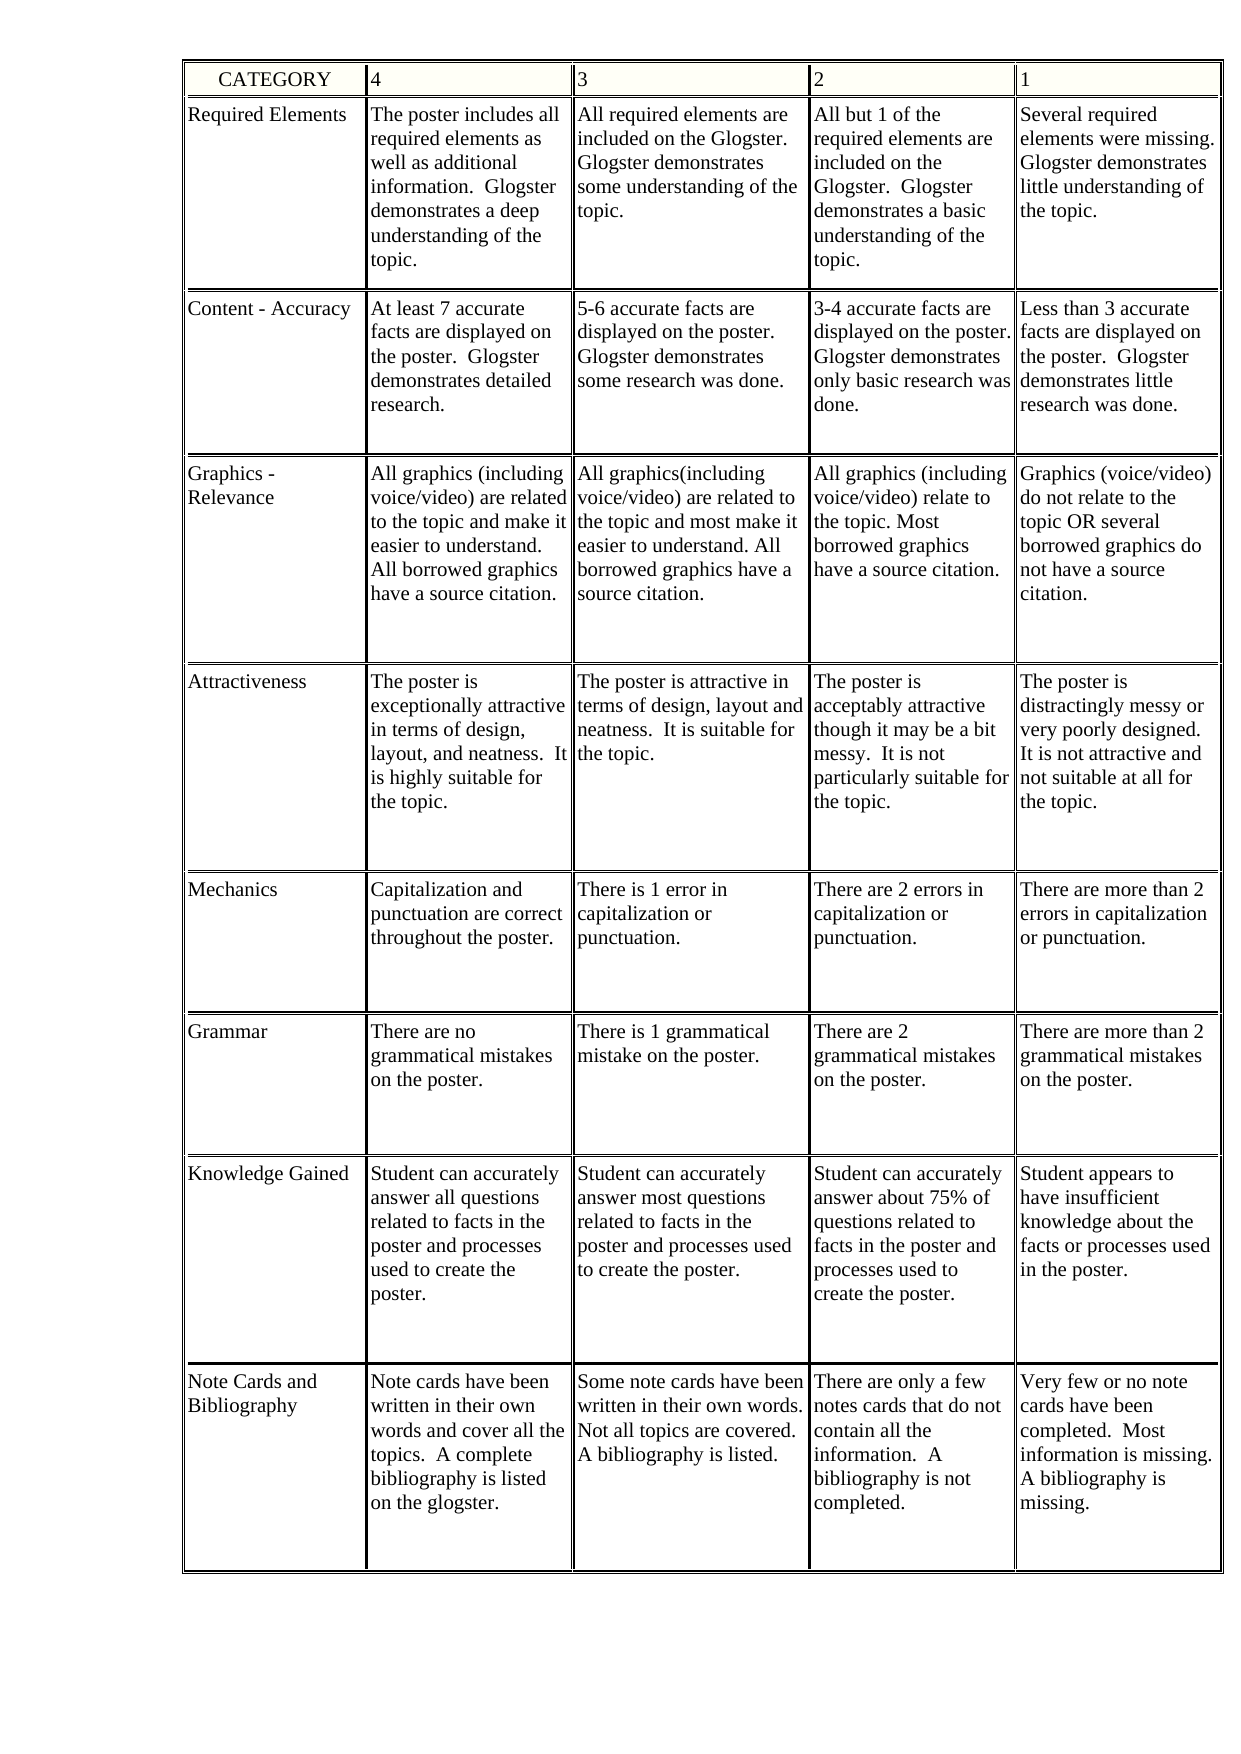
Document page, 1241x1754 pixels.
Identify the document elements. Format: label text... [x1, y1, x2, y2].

table_cell All graphics (including voice/video) are related to the topic and make it easier to understand. All borrowed graphics have a source citation. [368, 457, 571, 661]
table_cell There are 2 grammatical mistakes on the poster. [811, 1015, 1014, 1154]
table_cell The poster is exceptionally attractive in terms of design, layout, and neatness. It is highly suitable for the topic. [368, 665, 571, 870]
table_cell Graphics - Relevance [185, 453, 365, 661]
table_cell There are no grammatical mistakes on the poster. [368, 1015, 571, 1154]
table_cell There are more than 2 grammatical mistakes on the poster. [1017, 1011, 1221, 1154]
table_cell The poster is attractive in terms of design, layout and neatness. It is suitable for the topic. [575, 665, 808, 870]
table_cell Student appears to have insufficient knowledge about the facts or processes used in the poster. [1016, 1154, 1222, 1362]
table_cell Some note cards have been written in their own words. Not all topics are covered. A bibliography is listed. [573, 1365, 809, 1570]
table_cell There are only a few notes cards that do not contain all the information. A bibliography is not completed. [809, 1365, 1016, 1570]
table_cell There is 1 error in capitalization or punctuation. [575, 873, 808, 1011]
table_cell Several required elements were missing. Glogster demonstrates little understanding of the topic. [1016, 95, 1222, 288]
table_cell Note Cards and Bibliography [185, 1362, 366, 1570]
table_cell At least 7 accurate facts are displayed on the poster. Glogster demonstrates detailed research. [368, 292, 571, 453]
table_cell 5-6 accurate facts are displayed on the poster. Glogster demonstrates some research was done. [575, 292, 808, 453]
table_cell The poster includes all required elements as well as additional information. Glogster demonstrates a deep understanding of the topic. [368, 98, 571, 288]
table_header 4 [366, 61, 573, 95]
table_cell Very few or no note cards have been completed. Most information is missing. A bibliography is missing. [1016, 1362, 1220, 1570]
table_cell All but 1 of the required elements are included on the Glogster. Glogster demonstrates a basic understanding of the topic. [811, 98, 1014, 288]
table_cell Grammar [185, 1011, 365, 1154]
table_cell Graphics (voice/video) do not relate to the topic OR several borrowed graphics do not have a source citation. [1017, 453, 1221, 661]
table_cell 3-4 accurate facts are displayed on the poster. Glogster demonstrates only basic research was done. [811, 292, 1014, 453]
table_header 1 [1016, 63, 1220, 95]
table_cell All graphics (including voice/video) relate to the topic. Most borrowed graphics have a source citation. [811, 457, 1014, 661]
table_cell There are more than 2 errors in capitalization or punctuation. [1016, 870, 1222, 1011]
table_cell Content - Accuracy [185, 288, 365, 453]
table_cell Knowledge Gained [183, 1154, 366, 1362]
table_header CATEGORY [185, 63, 366, 95]
table_cell All graphics(including voice/video) are related to the topic and most make it easier to understand. All borrowed graphics have a source citation. [575, 457, 808, 661]
table_cell Less than 3 accurate facts are displayed on the poster. Glogster demonstrates little research was done. [1017, 288, 1221, 453]
table_cell Note cards have been written in their own words and cover all the topics. A complete bibliography is listed on the glogster. [366, 1362, 573, 1570]
table_cell Capitalization and punctuation are correct throughout the poster. [368, 873, 571, 1011]
table_cell Required Elements [183, 95, 366, 288]
table_cell Mechanics [183, 870, 366, 1011]
table_cell The poster is acceptably attractive though it may be a bit messy. It is not particularly suitable for the topic. [811, 665, 1014, 870]
table_cell Student can accurately answer most questions related to facts in the poster and processes used to create the poster. [575, 1157, 808, 1362]
table_header 3 [573, 63, 809, 95]
table_cell Student can accurately answer all questions related to facts in the poster and processes used to create the poster. [368, 1157, 571, 1362]
table_cell Student can accurately answer about 75% of questions related to facts in the poster and processes used to create the poster. [811, 1157, 1014, 1362]
table_cell There are 2 errors in capitalization or punctuation. [811, 873, 1014, 1011]
table_cell All required elements are included on the Glogster. Glogster demonstrates some understanding of the topic. [575, 98, 808, 288]
table_cell Attractiveness [185, 661, 365, 870]
table_cell The poster is distractingly messy or very poorly designed. It is not attractive and not suitable at all for the topic. [1017, 661, 1221, 870]
table_header 2 [809, 63, 1016, 95]
table_cell There is 1 grammatical mistake on the poster. [575, 1015, 808, 1154]
